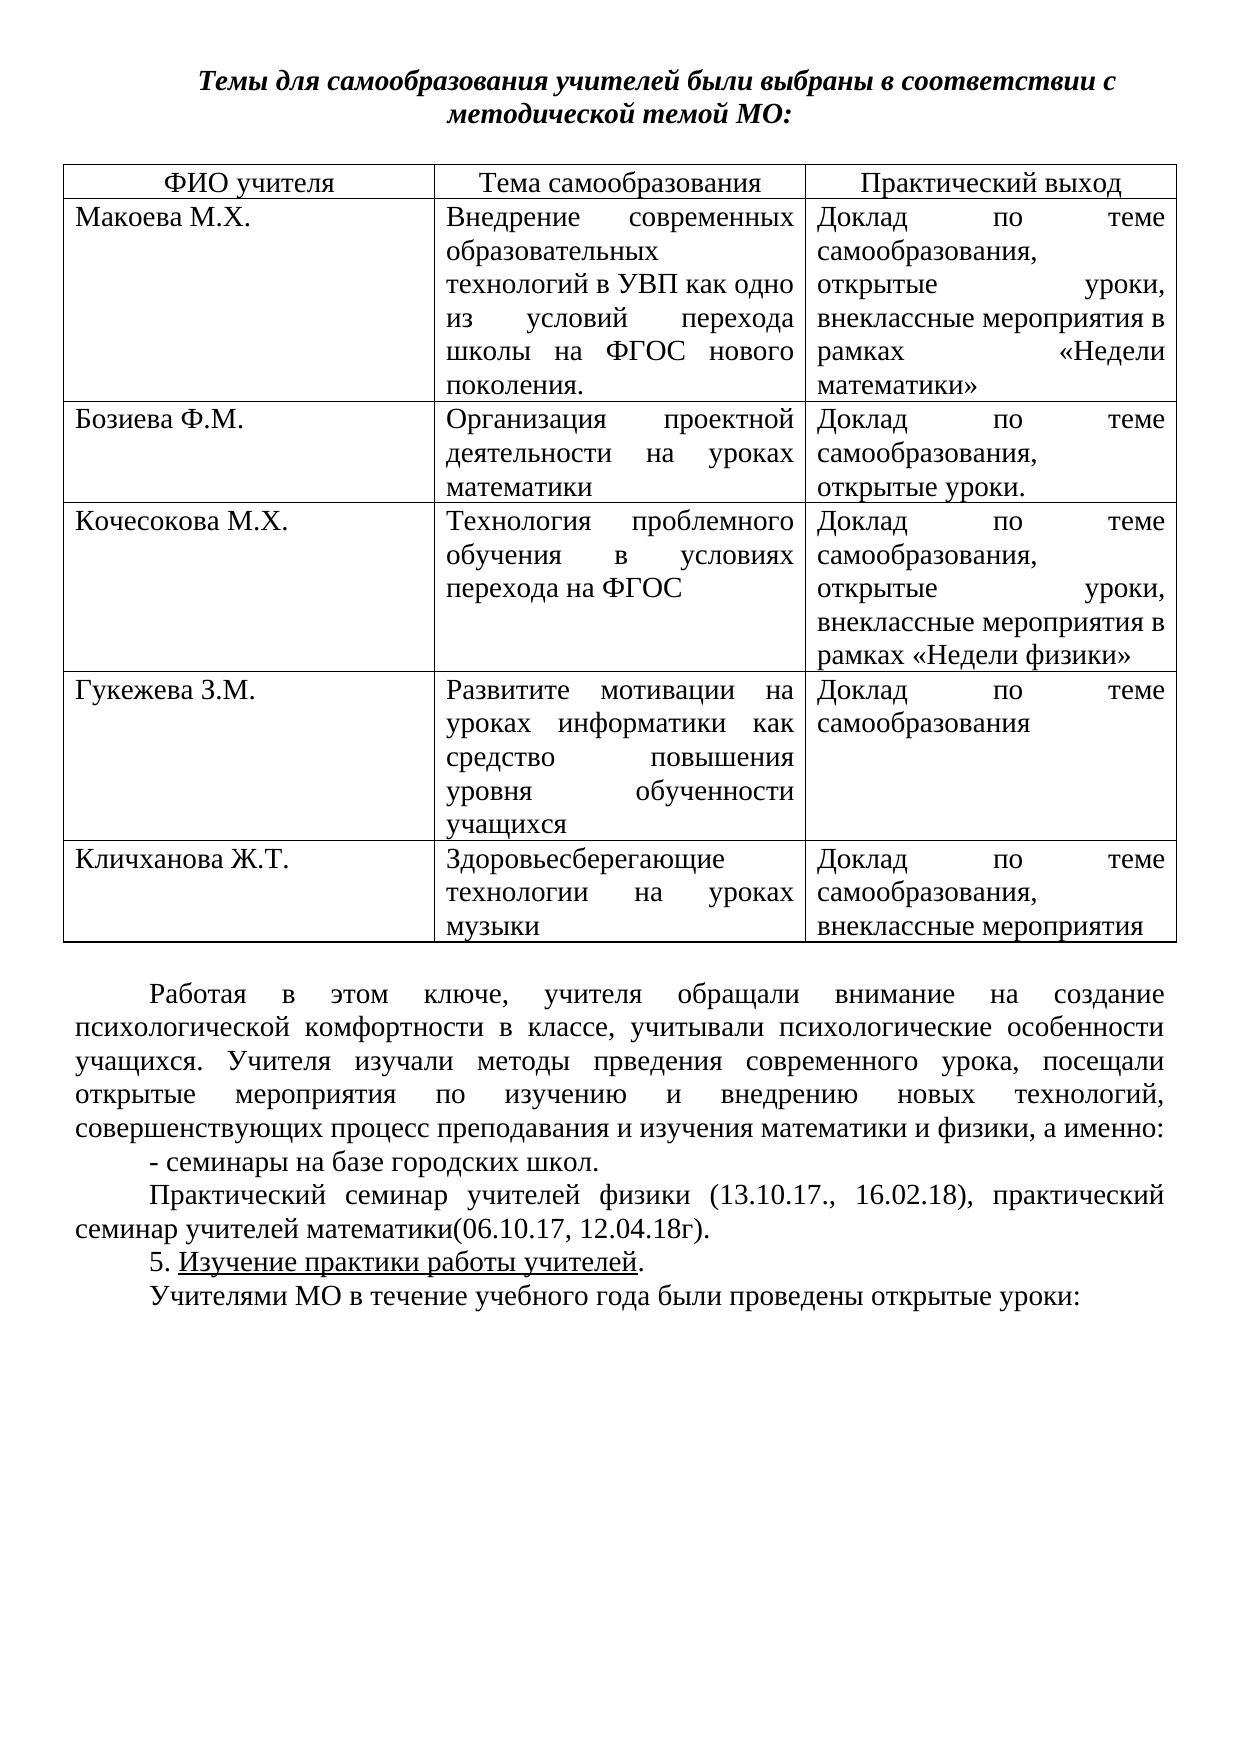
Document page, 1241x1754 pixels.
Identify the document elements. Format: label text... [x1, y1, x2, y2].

table_cell Кличханова Ж.Т. [64, 841, 434, 941]
table_cell Макоева М.Х. [64, 199, 434, 401]
text - семинары на базе городских школ. [75, 1144, 1165, 1177]
table_cell Технология проблемного обучения в условиях перехода на ФГОС [435, 503, 805, 671]
table_cell Развитите мотивации на уроках информатики как средство повышения уровня обученности учащихся [435, 672, 805, 840]
table_cell Бозиева Ф.М. [64, 402, 434, 502]
table_cell Доклад по теме самообразования, открытые уроки, внеклассные мероприятия в рамках «Недели математики» [806, 199, 1176, 401]
text 5. Изучение практики работы учителей. [75, 1244, 1165, 1278]
table_cell Здоровьесберегающие технологии на уроках музыки [435, 841, 805, 941]
text Учителями МО в течение учебного года были проведены открытые уроки: [75, 1278, 1165, 1311]
text Практический семинар учителей физики (13.10.17., 16.02.18), практический семинар учителей математики(06.10.17, 12.04.18г). [75, 1177, 1165, 1244]
table_cell Доклад по теме самообразования [806, 672, 1176, 840]
text Работая в этом ключе, учителя обращали внимание на создание психологической комфортности в классе, учитывали психологические особенности учащихся. Учителя изучали методы прведения современного урока, посещали открытые мероприятия по изучению и внедрению новых технологий, совершенствующих процесс преподавания и изучения математики и физики, а именно: [75, 976, 1165, 1144]
table_cell Внедрение современных образовательных технологий в УВП как одно из условий перехода школы на ФГОС нового поколения. [435, 199, 805, 401]
table_header Практический выход [806, 165, 1176, 198]
text Темы для самообразования учителей были выбраны в соответствии с методической темой МО: [75, 63, 1165, 130]
table_cell Организация проектной деятельности на уроках математики [435, 402, 805, 502]
table_header ФИО учителя [64, 165, 434, 198]
table_cell Доклад по теме самообразования, открытые уроки. [806, 402, 1176, 502]
table_cell Доклад по теме самообразования, внеклассные мероприятия [806, 841, 1176, 941]
table_header Тема самообразования [435, 165, 805, 198]
table_cell Кочесокова М.Х. [64, 503, 434, 671]
table_cell Гукежева З.М. [64, 672, 434, 840]
table_cell Доклад по теме самообразования, открытые уроки, внеклассные мероприятия в рамках «Недели физики» [806, 503, 1176, 671]
